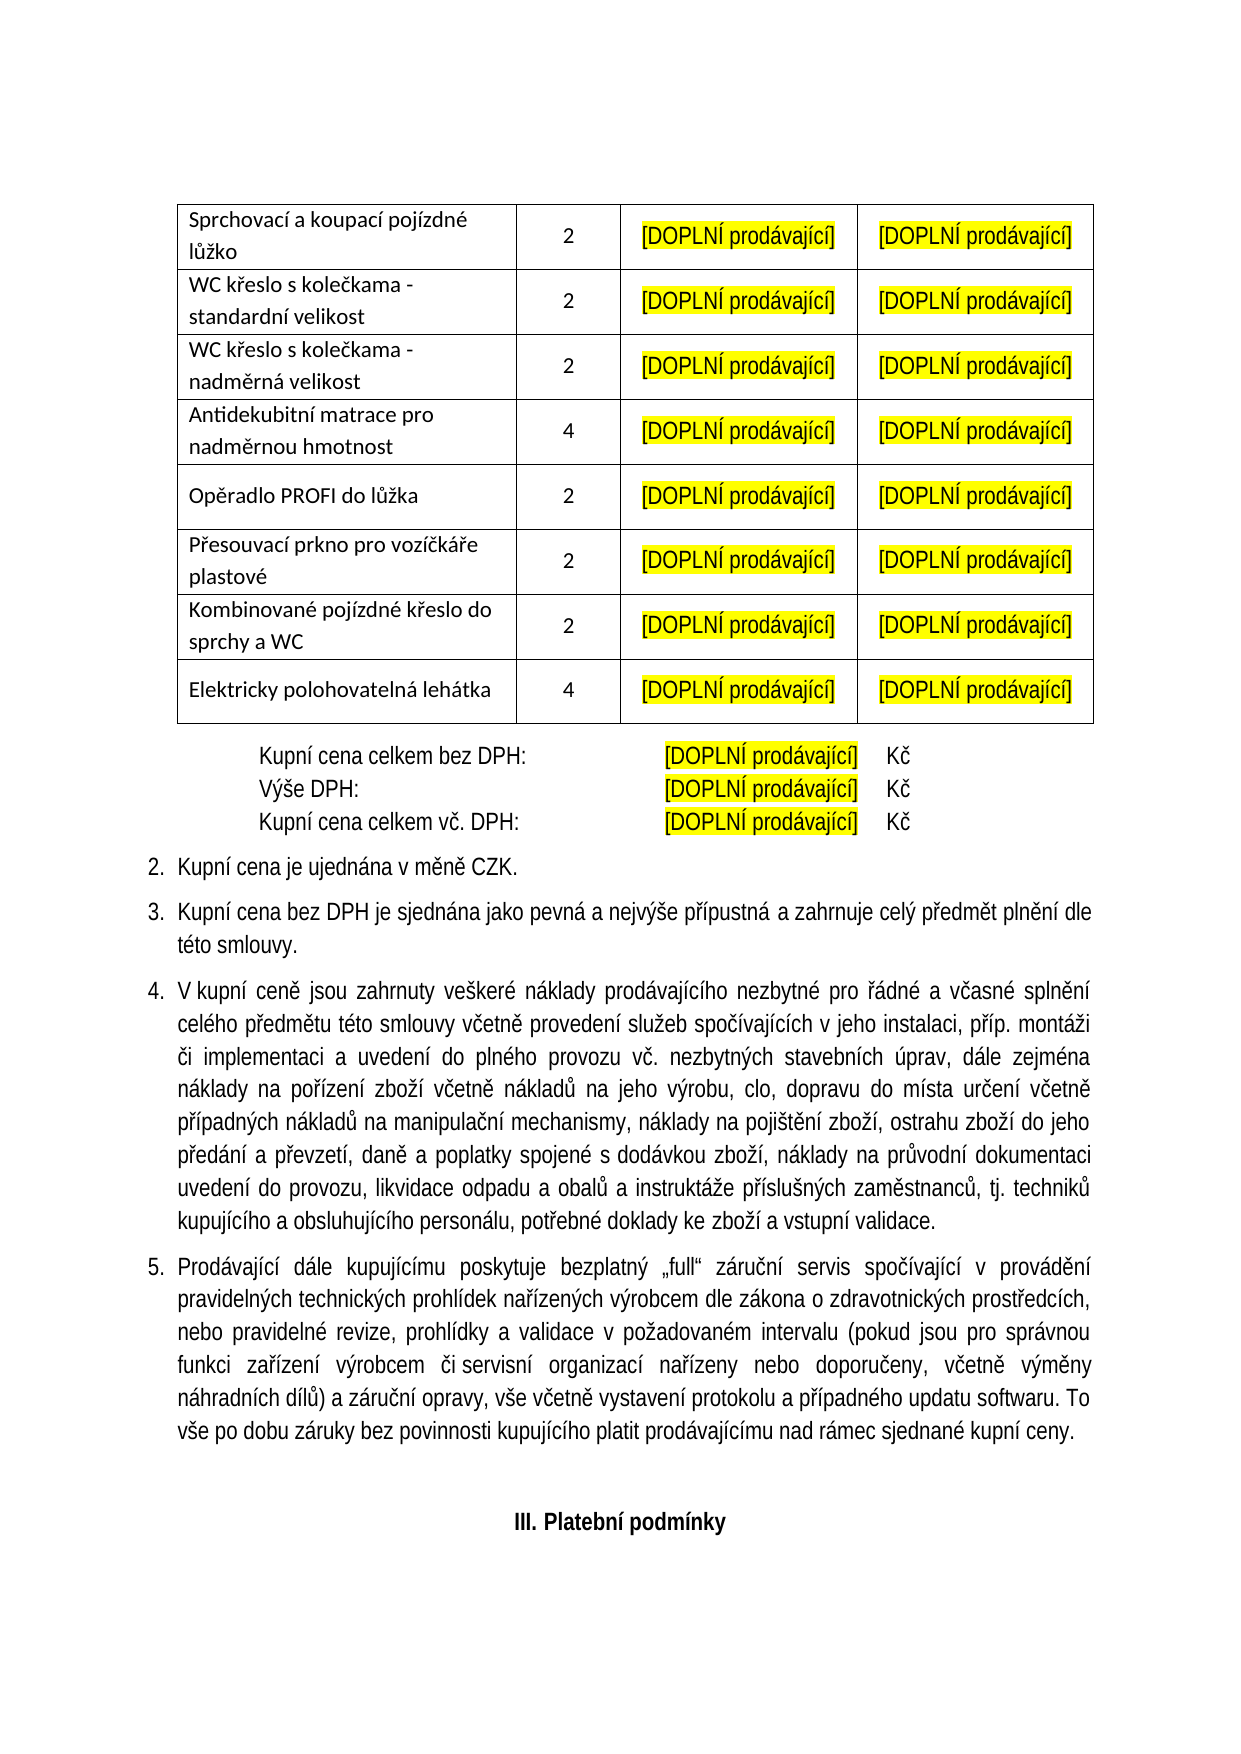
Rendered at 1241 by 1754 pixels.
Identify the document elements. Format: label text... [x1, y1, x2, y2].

table_cell Antidekubitní matrace pro nadměrnou hmotnost [178, 400, 516, 464]
table_cell [DOPLNÍ prodávající] [858, 530, 1093, 594]
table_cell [621, 205, 857, 269]
table_cell [DOPLNÍ prodávající] [621, 335, 857, 399]
table_cell [DOPLNÍ prodávající] [621, 595, 857, 659]
table_cell 2 [517, 335, 620, 399]
table_cell 2 [517, 270, 620, 334]
table_cell WC křeslo s kolečkama - nadměrná velikost [178, 335, 516, 399]
table_cell [DOPLNÍ prodávající] [621, 465, 857, 529]
list Výše DPH: [DOPLNÍ prodávající] Kč [858, 774, 1093, 802]
table_cell 2 [517, 595, 620, 659]
table_cell [DOPLNÍ prodávající] [621, 530, 857, 594]
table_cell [858, 205, 1093, 269]
table_cell [DOPLNÍ prodávající] [621, 400, 857, 464]
table_cell [DOPLNÍ prodávající] [858, 660, 1093, 723]
list Kupní cena celkem vč. DPH: [DOPLNÍ prodávající] Kč [858, 807, 1093, 835]
table_cell [DOPLNÍ prodávající] [858, 400, 1093, 464]
table_cell Opěradlo PROFI do lůžka [178, 465, 516, 529]
table_cell [DOPLNÍ prodávající] [621, 660, 857, 723]
list Prodávající dále kupujícímu poskytuje bezplatný „full“ záruční servis spočívající v provádění pravidelných technických prohlídek nařízených výrobcem dle zákona o zdravotnických prostředcích, nebo pravidelné revize, prohlídky a validace v požadovaném intervalu (pokud jsou pro správnou funkci zařízení výrobcem či servisní organizací nařízeny nebo doporučeny, včetně výměny náhradních dílů) a záruční opravy, vše včetně vystavení protokolu a případného updatu softwaru. To vše po dobu záruky bez povinnosti kupujícího platit prodávajícímu nad rámec sjednané kupní ceny. [148, 1252, 1093, 1445]
table_cell Sprchovací a koupací pojízdné lůžko [178, 205, 516, 269]
list Kupní cena je ujednána v měně CZK. [148, 852, 1093, 881]
list Platební podmínky [148, 1507, 1093, 1536]
list Kupní cena celkem bez DPH: [DOPLNÍ prodávající] Kč [221, 741, 665, 769]
table_cell [DOPLNÍ prodávající] [858, 465, 1093, 529]
table_cell [DOPLNÍ prodávající] [858, 335, 1093, 399]
list Kupní cena celkem vč. DPH: [DOPLNÍ prodávající] Kč [221, 807, 665, 835]
list Výše DPH: [DOPLNÍ prodávající] Kč [221, 774, 665, 802]
table_cell WC křeslo s kolečkama -standardní velikost [178, 270, 516, 334]
table_cell 4 [517, 660, 620, 723]
table_cell 2 [517, 465, 620, 529]
table_cell 4 [517, 400, 620, 464]
list V kupní ceně jsou zahrnuty veškeré náklady prodávajícího nezbytné pro řádné a včasné splnění celého předmětu této smlouvy včetně provedení služeb spočívajících v jeho instalaci, příp. montáži či implementaci a uvedení do plného provozu vč. nezbytných stavebních úprav, dále zejména náklady na pořízení zboží včetně nákladů na jeho výrobu, clo, dopravu do místa určení včetně případných nákladů na manipulační mechanismy, náklady na pojištění zboží, ostrahu zboží do jeho předání a převzetí, daně a poplatky spojené s dodávkou zboží, náklady na průvodní dokumentaci uvedení do provozu, likvidace odpadu a obalů a instruktáže příslušných zaměstnanců, tj. techniků kupujícího a obsluhujícího personálu, potřebné doklady ke zboží a vstupní validace. [148, 976, 1093, 1235]
table_cell [DOPLNÍ prodávající] [858, 270, 1093, 334]
table_cell [DOPLNÍ prodávající] [858, 595, 1093, 659]
table_cell 2 [517, 205, 620, 269]
list Kupní cena celkem bez DPH: [DOPLNÍ prodávající] Kč [858, 741, 1093, 769]
list Kupní cena bez DPH je sjednána jako pevná a nejvýše přípustná a zahrnuje celý předmět plnění dle této smlouvy. [148, 897, 1093, 959]
table_cell [DOPLNÍ prodávající] [621, 270, 857, 334]
table_cell 2 [517, 530, 620, 594]
table_cell Přesouvací prkno pro vozíčkáře plastové [178, 530, 516, 594]
table_cell Elektricky polohovatelná lehátka [178, 660, 516, 723]
table_cell Kombinované pojízdné křeslo do sprchy a WC [178, 595, 516, 659]
